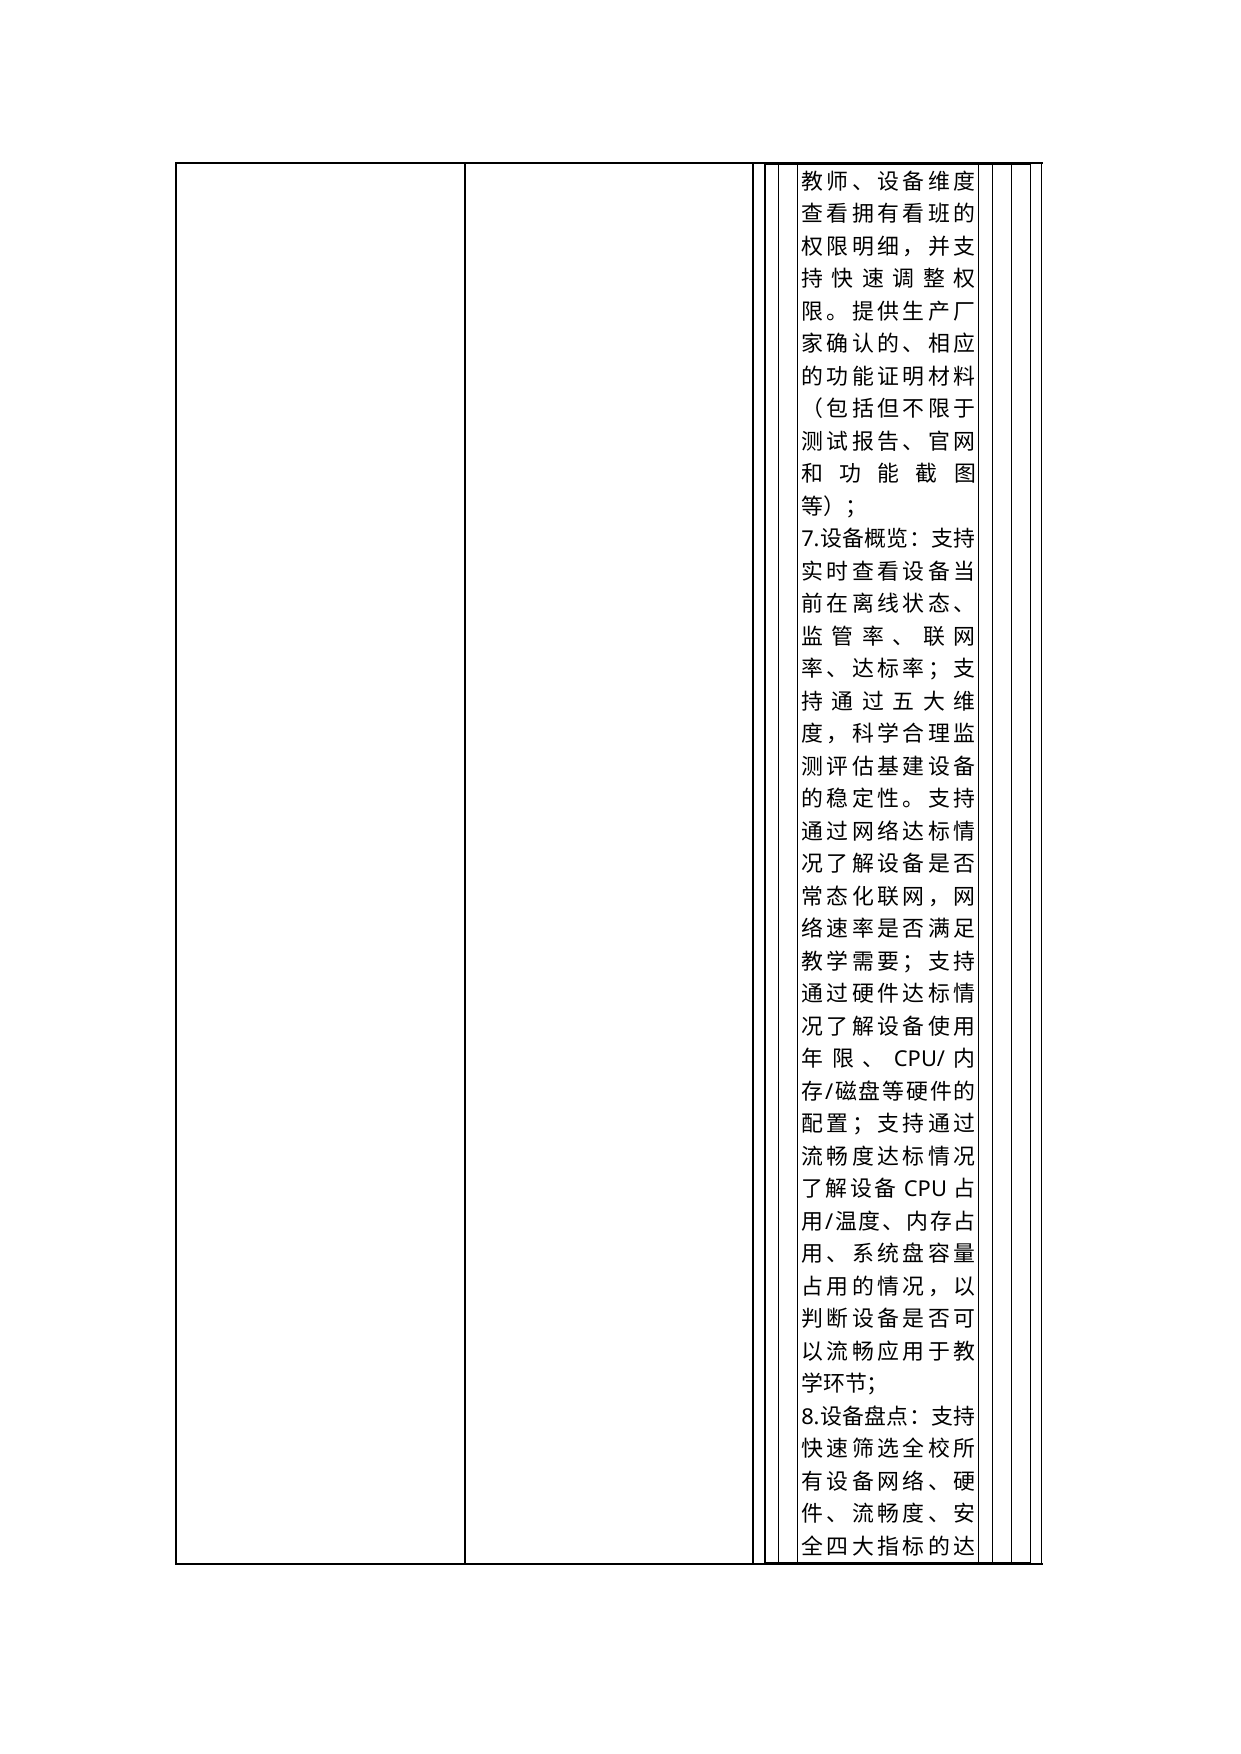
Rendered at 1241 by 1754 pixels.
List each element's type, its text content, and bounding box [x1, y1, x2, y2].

table_cell 1 [177, 164, 464, 1563]
table_cell [1031, 164, 1041, 1563]
table_cell [993, 165, 1011, 1562]
table_cell [466, 164, 752, 1563]
table_cell [754, 164, 764, 1563]
table_cell [779, 165, 797, 1562]
table_cell [979, 165, 992, 1562]
table_cell [798, 165, 978, 1562]
table_cell [1012, 165, 1030, 1562]
table_cell [766, 165, 778, 1562]
